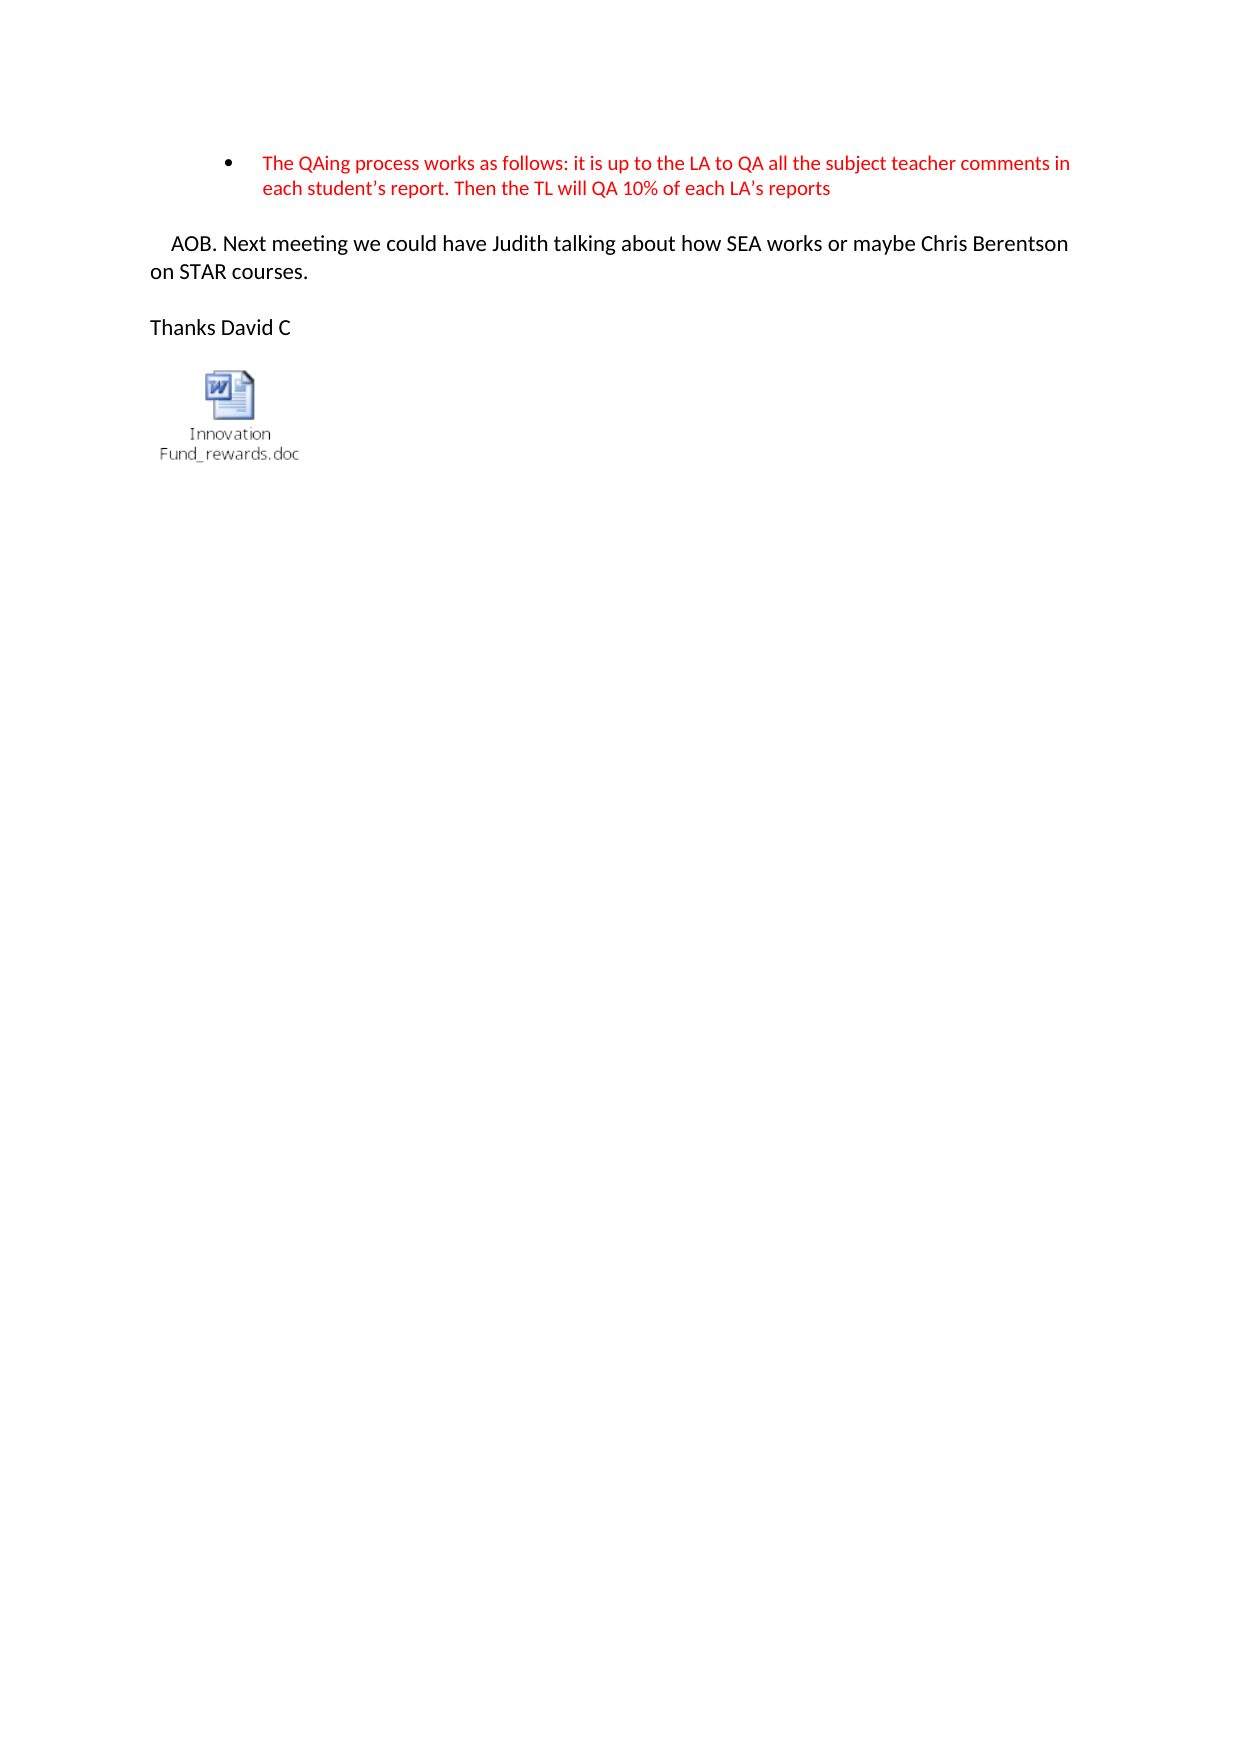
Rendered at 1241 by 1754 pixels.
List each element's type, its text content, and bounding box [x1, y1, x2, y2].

list The QAing process works as follows: it is up to the LA to QA all the subject teacher comments in each student’s report. Then the TL will QA 10% of each LA’s reports [225, 150, 1090, 201]
text Thanks David C [150, 313, 1090, 341]
text AOB. Next meeting we could have Judith talking about how SEA works or maybe Chris Berentson on STAR courses. [150, 229, 1090, 285]
